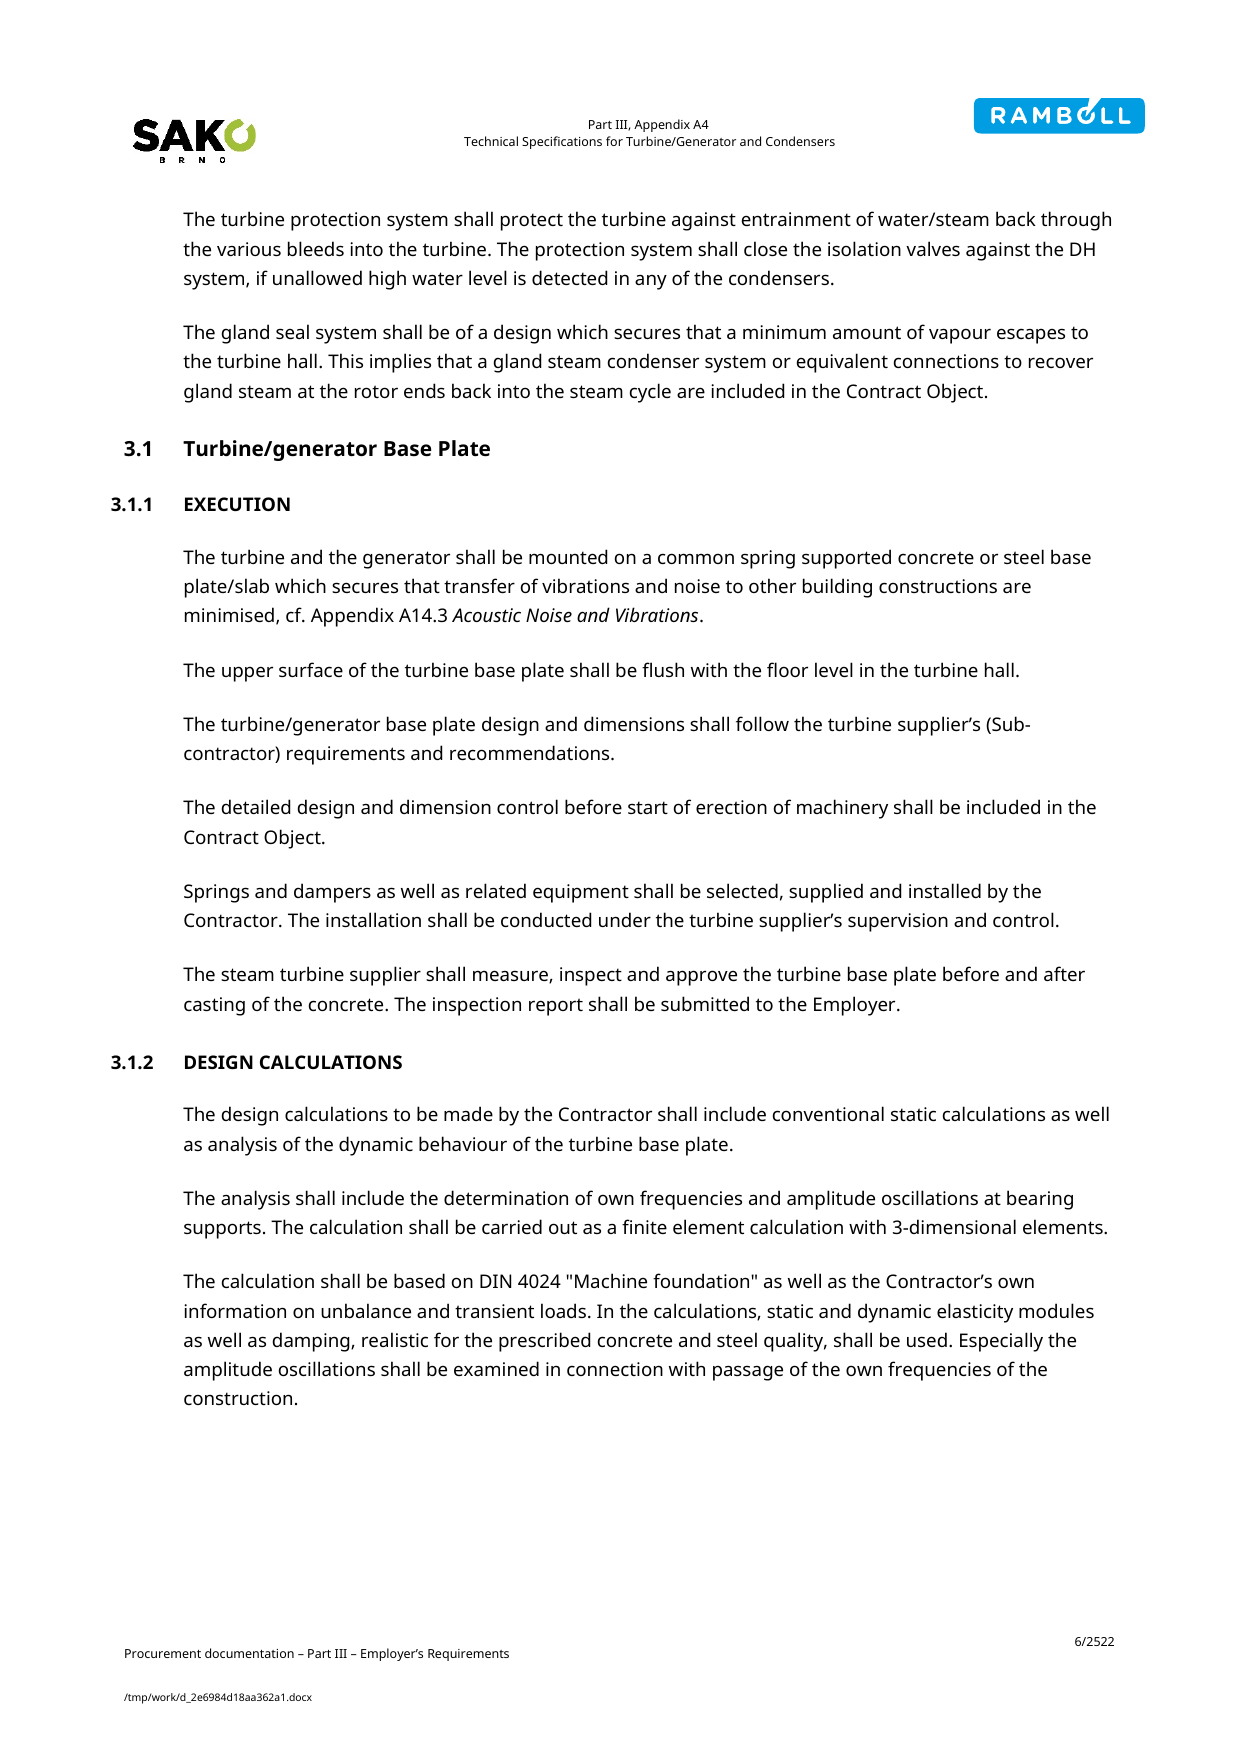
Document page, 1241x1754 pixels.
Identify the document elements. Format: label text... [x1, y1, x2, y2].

text The turbine/generator base plate design and dimensions shall follow the turbine supplier’s (Sub-contractor) requirements and recommendations. [183, 711, 1116, 766]
text The upper surface of the turbine base plate shall be flush with the floor level in the turbine hall. [183, 657, 1116, 682]
picture [132, 119, 256, 163]
text The analysis shall include the determination of own frequencies and amplitude oscillations at bearing supports. The calculation shall be carried out as a finite element calculation with 3-dimensional elements. [183, 1185, 1116, 1240]
text The design calculations to be made by the Contractor shall include conventional static calculations as well as analysis of the dynamic behaviour of the turbine base plate. [183, 1102, 1116, 1156]
text Springs and dampers as well as related equipment shall be selected, supplied and installed by the Contractor. The installation shall be conducted under the turbine supplier’s supervision and control. [183, 878, 1116, 933]
subtitle Design calculations [153, 1047, 1116, 1074]
text The turbine and the generator shall be mounted on a common spring supported concrete or steel base plate/slab which secures that transfer of vibrations and noise to other building constructions are minimised, cf. Appendix A14.3 Acoustic Noise and Vibrations. [183, 544, 1116, 628]
text The turbine protection system shall protect the turbine against entrainment of water/steam back through the various bleeds into the turbine. The protection system shall close the isolation valves against the DH system, if unallowed high water level is detected in any of the condensers. [183, 207, 1116, 291]
text The detailed design and dimension control before start of erection of machinery shall be included in the Contract Object. [183, 795, 1116, 849]
subtitle Turbine/generator Base Plate [153, 434, 1116, 463]
text The steam turbine supplier shall measure, inspect and approve the turbine base plate before and after casting of the concrete. The inspection report shall be submitted to the Employer. [183, 962, 1116, 1017]
subtitle Execution [153, 490, 1116, 517]
text The gland seal system shall be of a design which secures that a minimum amount of vapour escapes to the turbine hall. This implies that a gland steam condenser system or equivalent connections to recover gland steam at the rotor ends back into the steam cycle are included in the Contract Object. [183, 319, 1116, 403]
text The calculation shall be based on DIN 4024 "Machine foundation" as well as the Contractor’s own information on unbalance and transient loads. In the calculations, static and dynamic elasticity modules as well as damping, realistic for the prescribed concrete and steel quality, shall be used. Especially the amplitude oscillations shall be examined in connection with passage of the own frequencies of the construction. [183, 1269, 1116, 1411]
